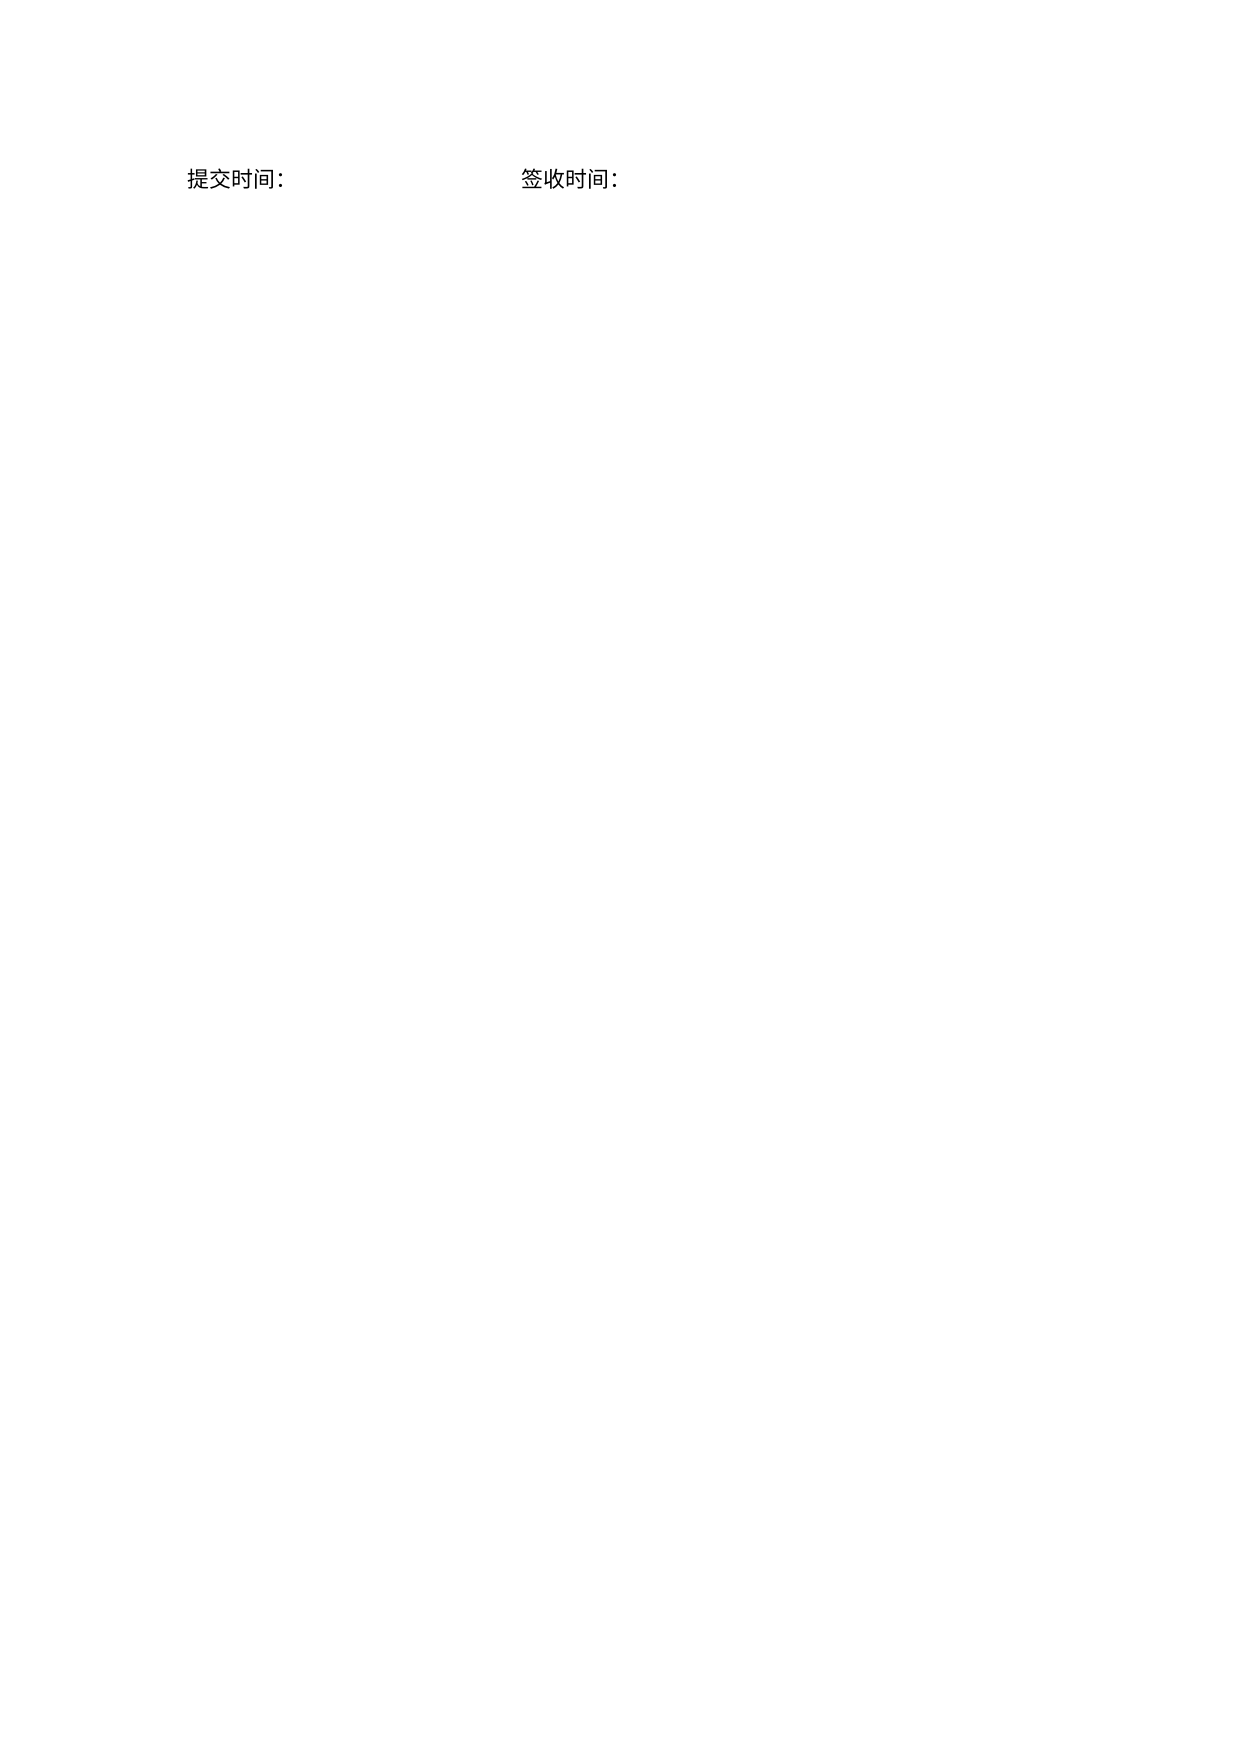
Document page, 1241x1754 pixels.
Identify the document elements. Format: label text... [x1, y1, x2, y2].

text 提交时间： 签收时间： [187, 162, 1053, 194]
